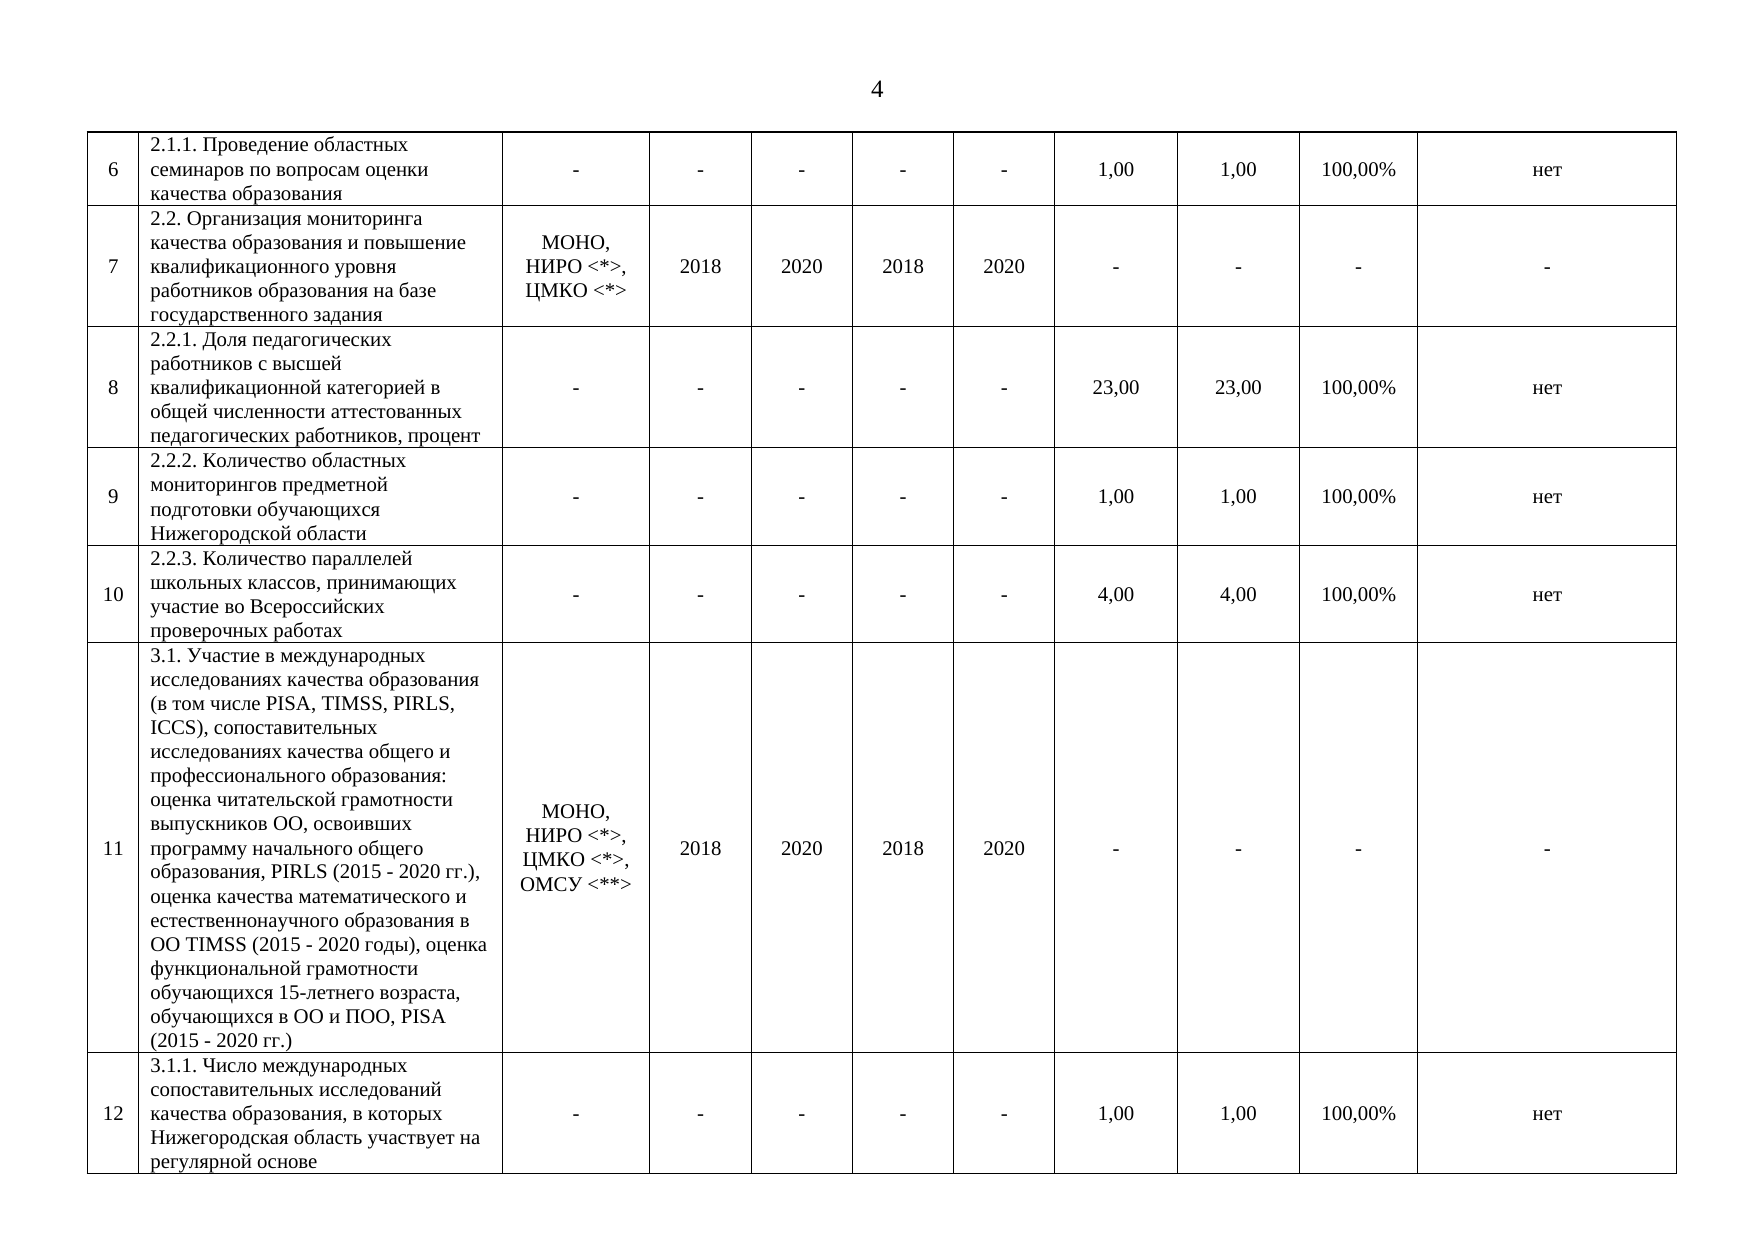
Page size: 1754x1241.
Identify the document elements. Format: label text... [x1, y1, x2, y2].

table_cell 1,00 [1055, 1053, 1177, 1173]
table_cell 1,00 [1178, 133, 1299, 204]
table_cell 2020 [954, 643, 1054, 1052]
table_cell - [1300, 206, 1417, 326]
table_cell 3.1. Участие в международных исследованиях качества образования (в том числе PISA, TIMSS, PIRLS, ICCS), сопоставительных исследованиях качества общего и профессионального образования: оценка читательской грамотности выпускников ОО, освоивших программу начального общего образования, PIRLS (2015 - 2020 гг.), оценка качества математического и естественнонаучного образования в ОО TIMSS (2015 - 2020 годы), оценка функциональной грамотности обучающихся 15-летнего возраста, обучающихся в ОО и ПОО, PISA (2015 - 2020 гг.) [139, 643, 502, 1052]
table_cell - [954, 1053, 1054, 1173]
table_cell МОНО, НИРО <*>, ЦМКО <*>, ОМСУ <**> [503, 643, 649, 1052]
table_cell - [1055, 206, 1177, 326]
table_cell 2.2. Организация мониторинга качества образования и повышение квалификационного уровня работников образования на базе государственного задания [139, 206, 502, 326]
table_cell 1,00 [1055, 133, 1177, 204]
table_cell 2020 [752, 206, 852, 326]
table_cell - [752, 327, 852, 447]
table_cell - [853, 327, 953, 447]
table_cell 4,00 [1055, 546, 1177, 642]
table_cell 1,00 [1178, 1053, 1299, 1173]
table_cell 6 [88, 133, 138, 204]
table_cell - [650, 133, 751, 204]
table_cell 7 [88, 206, 138, 326]
table_cell - [503, 1053, 649, 1173]
table_cell 23,00 [1055, 327, 1177, 447]
table_cell - [1178, 643, 1299, 1052]
table_cell - [650, 546, 751, 642]
table_cell - [752, 1053, 852, 1173]
table_cell 100,00% [1300, 448, 1417, 544]
table_cell 2018 [853, 643, 953, 1052]
table_cell - [503, 448, 649, 544]
table_cell - [853, 448, 953, 544]
table_cell 100,00% [1300, 1053, 1417, 1173]
table_cell МОНО, НИРО <*>, ЦМКО <*> [503, 206, 649, 326]
table_cell 2018 [650, 643, 751, 1052]
table_cell - [503, 546, 649, 642]
table_cell 11 [88, 643, 138, 1052]
table_cell - [503, 133, 649, 204]
table_cell 3.1.1. Число международных сопоставительных исследований качества образования, в которых Нижегородская область участвует на регулярной основе [139, 1053, 502, 1173]
table_cell - [650, 327, 751, 447]
table_cell нет [1418, 546, 1676, 642]
table_cell 2018 [853, 206, 953, 326]
table_cell - [954, 133, 1054, 204]
table_cell 1,00 [1055, 448, 1177, 544]
table_cell 2.2.1. Доля педагогических работников с высшей квалификационной категорией в общей численности аттестованных педагогических работников, процент [139, 327, 502, 447]
table_cell нет [1418, 133, 1676, 204]
table_cell 1,00 [1178, 448, 1299, 544]
table_cell - [853, 133, 953, 204]
table_cell - [1300, 643, 1417, 1052]
table_cell - [650, 448, 751, 544]
table_cell 100,00% [1300, 133, 1417, 204]
table_cell - [954, 546, 1054, 642]
table_cell - [954, 448, 1054, 544]
table_cell 4,00 [1178, 546, 1299, 642]
table_cell - [650, 1053, 751, 1173]
table_cell - [853, 1053, 953, 1173]
table_cell 2018 [650, 206, 751, 326]
table_cell 9 [88, 448, 138, 544]
table_cell нет [1418, 1053, 1676, 1173]
table_cell 100,00% [1300, 327, 1417, 447]
table_cell 2020 [954, 206, 1054, 326]
table_cell 10 [88, 546, 138, 642]
table_cell 100,00% [1300, 546, 1417, 642]
table_cell 8 [88, 327, 138, 447]
table_cell нет [1418, 327, 1676, 447]
table_cell - [1055, 643, 1177, 1052]
table_cell 2.2.2. Количество областных мониторингов предметной подготовки обучающихся Нижегородской области [139, 448, 502, 544]
table_cell 2.1.1. Проведение областных семинаров по вопросам оценки качества образования [139, 133, 502, 204]
table_cell нет [1418, 448, 1676, 544]
table_cell - [1418, 206, 1676, 326]
table_cell 2020 [752, 643, 852, 1052]
table_cell 23,00 [1178, 327, 1299, 447]
table_cell - [954, 327, 1054, 447]
table_cell - [1418, 643, 1676, 1052]
table_cell - [752, 546, 852, 642]
table_cell 2.2.3. Количество параллелей школьных классов, принимающих участие во Всероссийских проверочных работах [139, 546, 502, 642]
table_cell - [752, 448, 852, 544]
table_cell - [853, 546, 953, 642]
table_cell 12 [88, 1053, 138, 1173]
table_cell - [752, 133, 852, 204]
table_cell - [503, 327, 649, 447]
table_cell - [1178, 206, 1299, 326]
